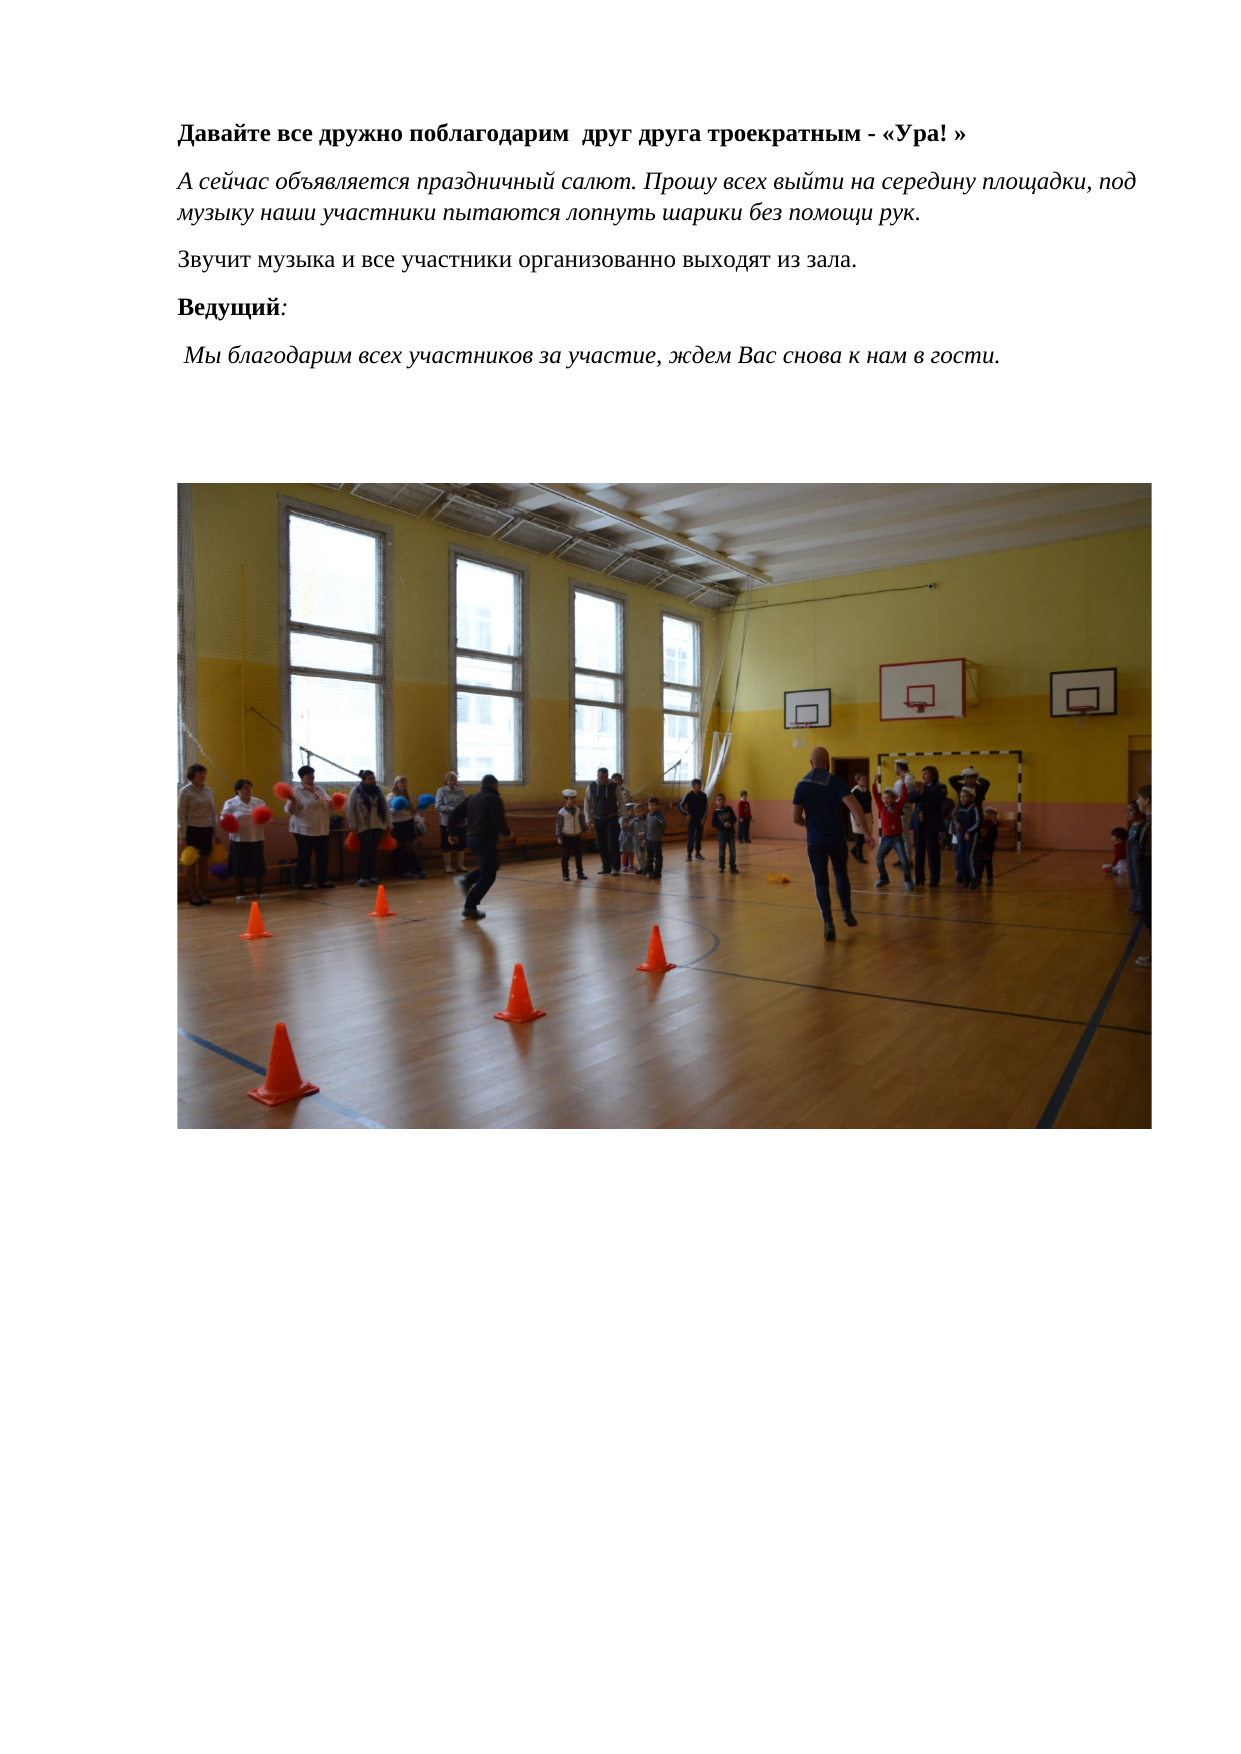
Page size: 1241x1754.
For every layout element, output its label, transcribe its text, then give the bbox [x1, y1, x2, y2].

text Звучит музыка и все участники организованно выходят из зала. [177, 244, 1152, 273]
text Мы благодарим всех участников за участие, ждем Вас снова к нам в гости. [177, 340, 1152, 369]
picture [177, 483, 1152, 1129]
text А сейчас объявляется праздничный салют. Прошу всех выйти на середину площадки, под музыку наши участники пытаются лопнуть шарики без помощи рук. [177, 166, 1152, 226]
text Ведущий: [177, 292, 1152, 321]
text Давайте все дружно поблагодарим друг друга троекратным - «Ура! » [177, 118, 1152, 147]
